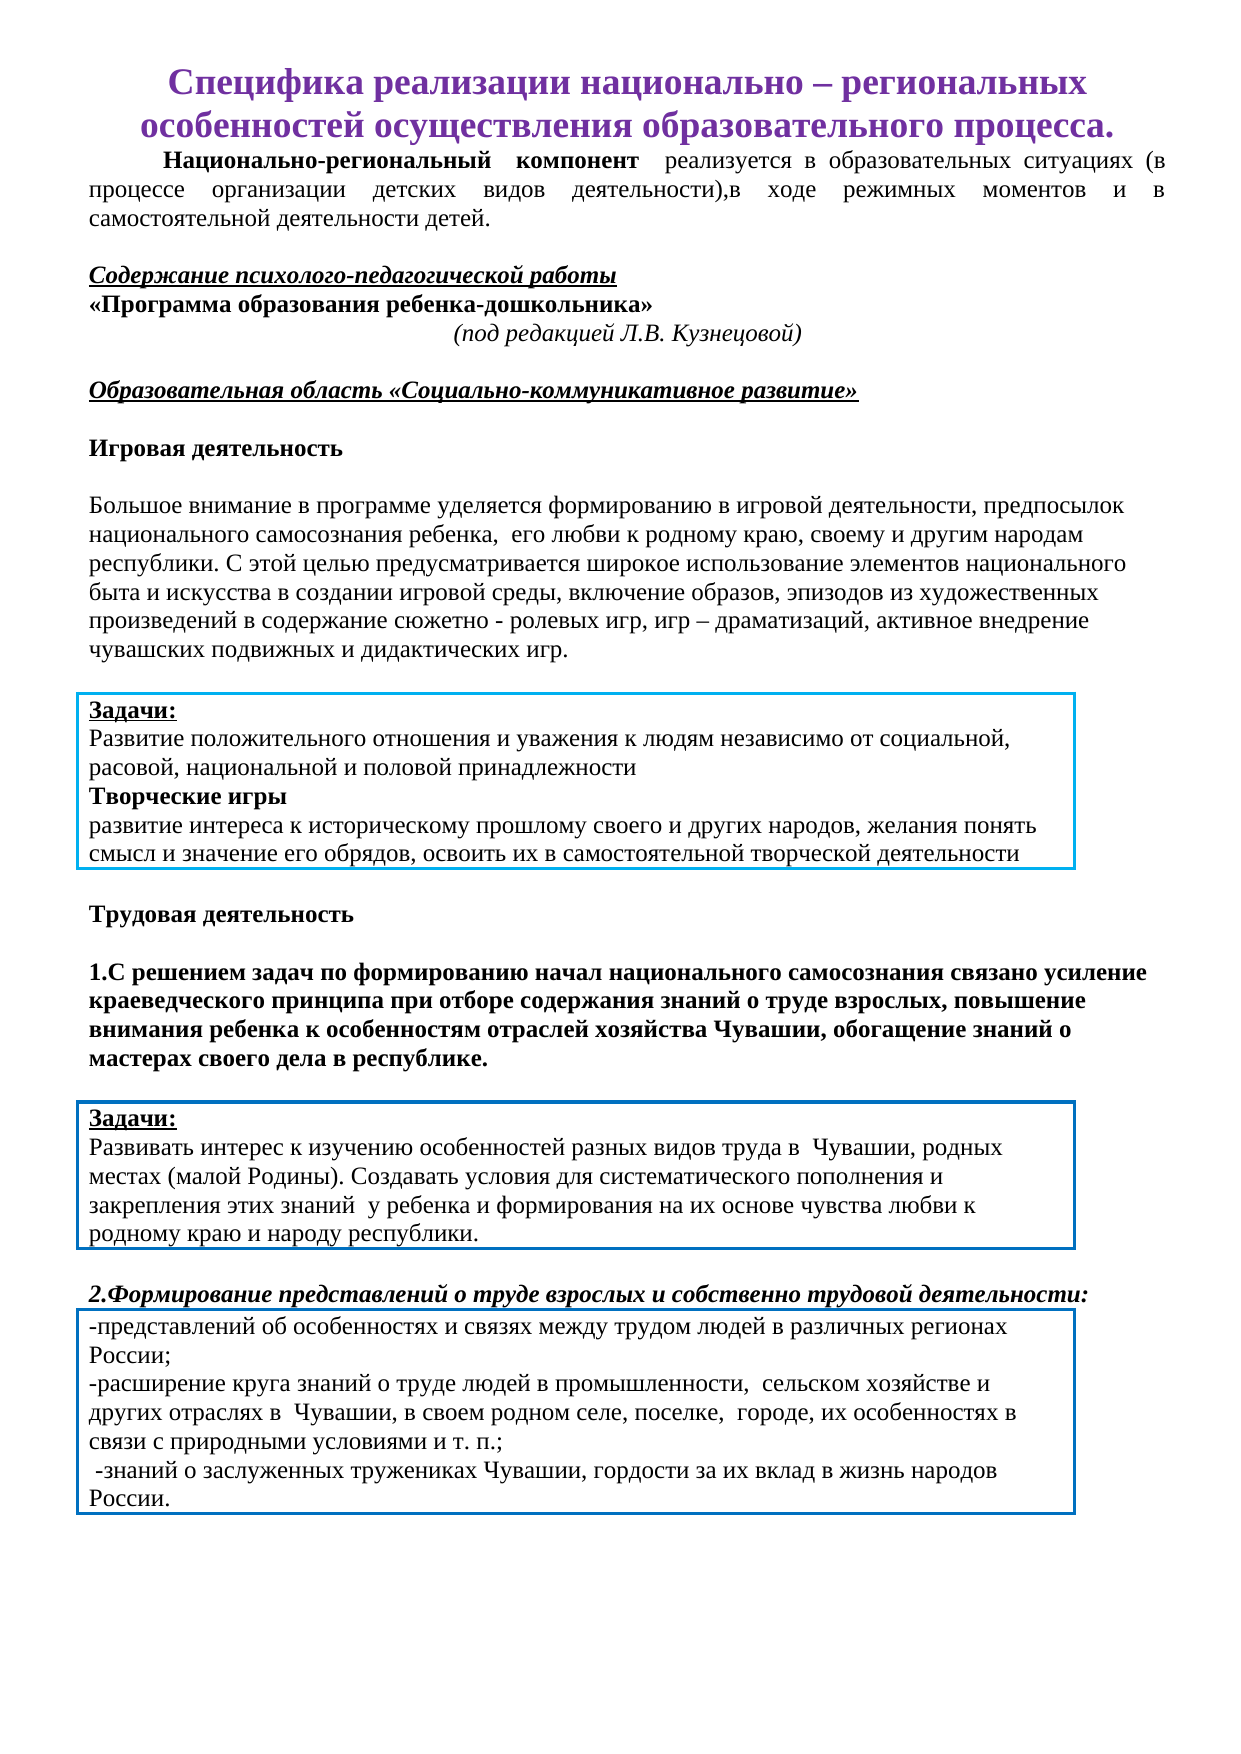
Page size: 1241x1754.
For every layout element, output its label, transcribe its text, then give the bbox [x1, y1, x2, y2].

text Трудовая деятельность [89, 899, 1166, 928]
text Большое внимание в программе уделяется формированию в игровой деятельности, предпосылок национального самосознания ребенка, его любви к родному краю, своему и другим народам республики. С этой целью предусматривается широкое использование элементов национального быта и искусства в создании игровой среды, включение образов, эпизодов из художественных произведений в содержание сюжетно - ролевых игр, игр – драматизаций, активное внедрение чувашских подвижных и дидактических игр. [89, 490, 1166, 663]
text 1.С решением задач по формированию начал национального самосознания связано усиление краеведческого принципа при отборе содержания знаний о труде взрослых, повышение внимания ребенка к особенностям отраслей хозяйства Чувашии, обогащение знаний о мастерах своего дела в республике. [89, 957, 1166, 1072]
text «Программа образования ребенка-дошкольника» [89, 289, 1166, 318]
text (под редакцией Л.В. Кузнецовой) [89, 318, 1166, 347]
text Игровая деятельность [89, 433, 1166, 462]
text 2.Формирование представлений о труде взрослых и собственно трудовой деятельности: [89, 1279, 1166, 1308]
text Специфика реализации национально – региональных особенностей осуществления образовательного процесса. [89, 59, 1166, 145]
text Содержание психолого-педагогической работы [89, 260, 1166, 289]
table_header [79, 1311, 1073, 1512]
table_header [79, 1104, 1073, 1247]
text Национально-региональный компонент реализуется в образовательных ситуациях (в процессе организации детских видов деятельности),в ходе режимных моментов и в самостоятельной деятельности детей. [89, 145, 1166, 232]
text Образовательная область «Социально-коммуникативное развитие» [89, 375, 1166, 404]
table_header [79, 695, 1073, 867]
